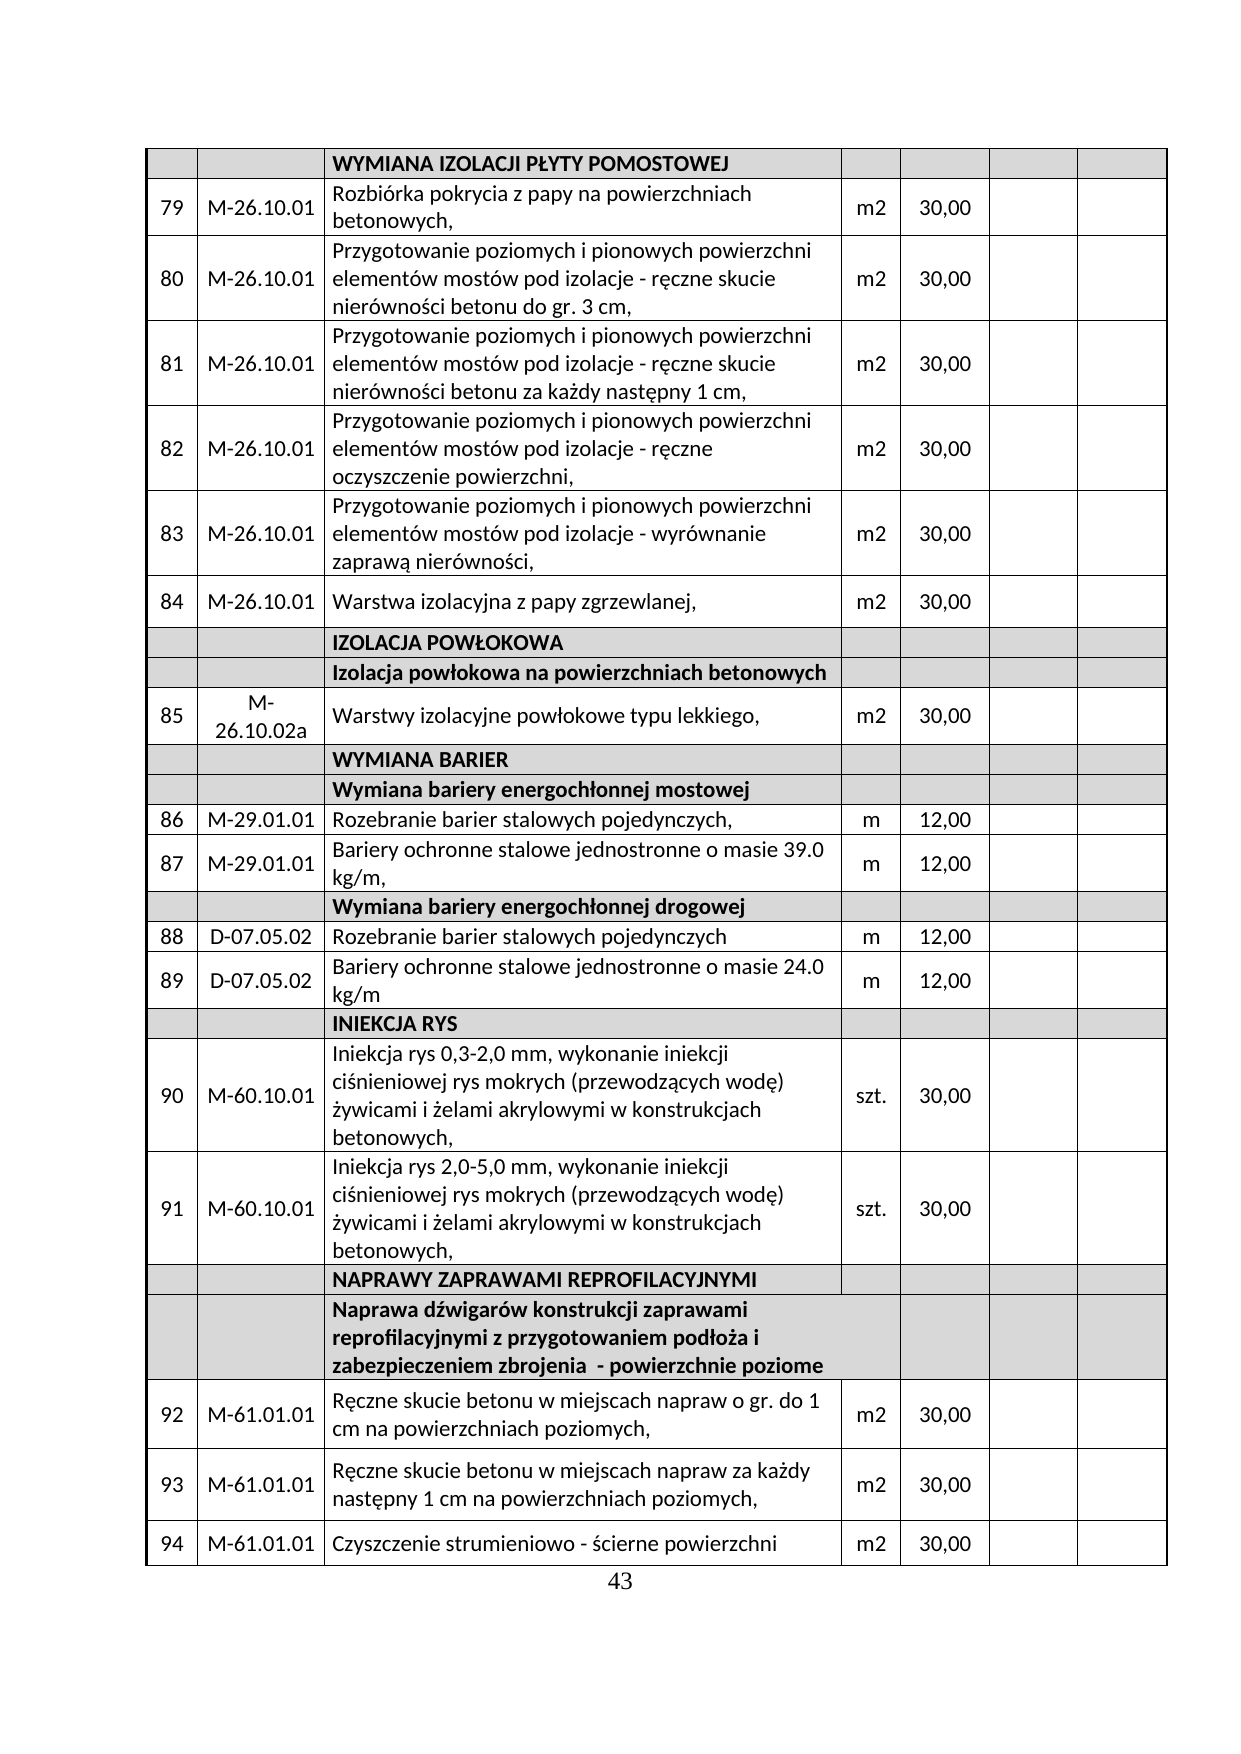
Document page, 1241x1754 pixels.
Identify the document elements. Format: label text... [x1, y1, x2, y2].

table_cell M-26.10.01 [198, 491, 324, 575]
table_cell 30,00 [901, 406, 989, 490]
table_cell [148, 745, 197, 774]
table_cell [148, 628, 197, 657]
table_cell [990, 1521, 1077, 1565]
table_cell Bariery ochronne stalowe jednostronne o masie 39.0 kg/m, [325, 835, 841, 891]
table_cell 88 [148, 922, 197, 951]
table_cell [325, 1521, 841, 1565]
table_cell [901, 1009, 989, 1038]
table_cell M-60.10.01 [198, 1039, 324, 1151]
table_cell [1078, 149, 1166, 178]
table_cell [1078, 236, 1166, 320]
table_cell [901, 775, 989, 804]
table_cell Przygotowanie poziomych i pionowych powierzchni elementów mostów pod izolacje - ręczne skucie nierówności betonu do gr. 3 cm, [325, 236, 841, 320]
table_cell [990, 688, 1077, 744]
table_cell M-61.01.01 [198, 1380, 324, 1448]
table_cell [1078, 1265, 1166, 1294]
table_cell WYMIANA IZOLACJI PŁYTY POMOSTOWEJ [325, 149, 841, 178]
table_cell M-26.10.01 [198, 179, 324, 235]
table_cell [990, 321, 1077, 405]
table_cell m2 [842, 179, 900, 235]
table_cell Wymiana bariery energochłonnej mostowej [325, 775, 841, 804]
table_cell [1078, 628, 1166, 657]
table_cell Przygotowanie poziomych i pionowych powierzchni elementów mostów pod izolacje - wyrównanie zaprawą nierówności, [325, 491, 841, 575]
table_cell [901, 1265, 989, 1294]
table_cell Iniekcja rys 0,3-2,0 mm, wykonanie iniekcji ciśnieniowej rys mokrych (przewodzących wodę) żywicami i żelami akrylowymi w konstrukcjach betonowych, [325, 1039, 841, 1151]
table_cell [990, 1380, 1077, 1448]
table_cell m2 [842, 491, 900, 575]
table_cell [1078, 179, 1166, 235]
table_cell [1078, 1295, 1166, 1379]
table_cell [990, 922, 1077, 951]
table_cell [1078, 576, 1166, 627]
table_cell [990, 1265, 1077, 1294]
table_cell [990, 576, 1077, 627]
table_cell 80 [148, 236, 197, 320]
table_cell 30,00 [901, 1039, 989, 1151]
table_cell [842, 628, 900, 657]
table_cell 94 [148, 1521, 197, 1565]
table_cell [901, 149, 989, 178]
table_cell Warstwy izolacyjne powłokowe typu lekkiego, [325, 688, 841, 744]
table_cell Ręczne skucie betonu w miejscach napraw za każdy następny 1 cm na powierzchniach poziomych, [325, 1449, 841, 1520]
table_cell [1078, 321, 1166, 405]
table_cell [148, 775, 197, 804]
table_cell M-61.01.01 [198, 1521, 324, 1565]
table_cell [198, 1295, 324, 1379]
table_cell 84 [148, 576, 197, 627]
table_cell M-29.01.01 [198, 805, 324, 834]
table_cell Rozebranie barier stalowych pojedynczych [325, 922, 841, 951]
table_cell [990, 745, 1077, 774]
table_cell D-07.05.02 [198, 952, 324, 1008]
table_cell Naprawa dźwigarów konstrukcji zaprawami reprofilacyjnymi z przygotowaniem podłoża i zabezpieczeniem zbrojenia - powierzchnie poziome [325, 1295, 900, 1379]
table_cell m2 [842, 236, 900, 320]
table_cell [1078, 1449, 1166, 1520]
table_cell m [842, 805, 900, 834]
table_cell m2 [842, 321, 900, 405]
table_cell [198, 149, 324, 178]
table_cell 30,00 [901, 1380, 989, 1448]
table_cell [1078, 952, 1166, 1008]
table_cell [990, 149, 1077, 178]
table_cell m [842, 922, 900, 951]
table_cell [990, 658, 1077, 687]
table_cell [1078, 775, 1166, 804]
table_cell 93 [148, 1449, 197, 1520]
table_cell 81 [148, 321, 197, 405]
table_cell [198, 1265, 324, 1294]
table_cell [842, 1265, 900, 1294]
table_cell [198, 628, 324, 657]
table_cell m [842, 835, 900, 891]
table_cell [842, 149, 900, 178]
table_cell 30,00 [901, 1152, 989, 1264]
table_cell [990, 1449, 1077, 1520]
table_cell [1078, 1009, 1166, 1038]
table_cell Bariery ochronne stalowe jednostronne o masie 24.0 kg/m [325, 952, 841, 1008]
table_cell 30,00 [901, 236, 989, 320]
table_cell [198, 775, 324, 804]
table_cell [990, 892, 1077, 921]
table_cell 92 [148, 1380, 197, 1448]
table_cell [842, 892, 900, 921]
table_cell [1078, 406, 1166, 490]
table_cell [198, 892, 324, 921]
table_cell [1078, 835, 1166, 891]
table_cell 83 [148, 491, 197, 575]
table_cell 12,00 [901, 805, 989, 834]
table_cell szt. [842, 1039, 900, 1151]
table_cell [990, 179, 1077, 235]
table_cell M-60.10.01 [198, 1152, 324, 1264]
table_cell [1078, 805, 1166, 834]
table_cell WYMIANA BARIER [325, 745, 841, 774]
table_cell Rozebranie barier stalowych pojedynczych, [325, 805, 841, 834]
table_cell [148, 1295, 197, 1379]
table_cell Ręczne skucie betonu w miejscach napraw o gr. do 1 cm na powierzchniach poziomych, [325, 1380, 841, 1448]
table_cell 12,00 [901, 922, 989, 951]
table_cell 91 [148, 1152, 197, 1264]
table_cell D-07.05.02 [198, 922, 324, 951]
table_cell Iniekcja rys 2,0-5,0 mm, wykonanie iniekcji ciśnieniowej rys mokrych (przewodzących wodę) żywicami i żelami akrylowymi w konstrukcjach betonowych, [325, 1152, 841, 1264]
table_cell 30,00 [901, 321, 989, 405]
table_cell 12,00 [901, 952, 989, 1008]
table_cell [990, 1295, 1077, 1379]
table_cell [1078, 491, 1166, 575]
table_cell [990, 406, 1077, 490]
table_cell 82 [148, 406, 197, 490]
table_cell [990, 1009, 1077, 1038]
table_cell [901, 658, 989, 687]
table_cell [148, 149, 197, 178]
table_cell 79 [148, 179, 197, 235]
table_cell [1078, 1039, 1166, 1151]
table_cell [1078, 922, 1166, 951]
table_cell [901, 1295, 989, 1379]
table_cell 30,00 [901, 688, 989, 744]
table_cell [148, 658, 197, 687]
table_cell m2 [842, 406, 900, 490]
table_cell [198, 658, 324, 687]
table_cell [842, 775, 900, 804]
table_cell [990, 805, 1077, 834]
table_cell 30,00 [901, 491, 989, 575]
table_cell [1078, 1152, 1166, 1264]
table_cell [1078, 1521, 1166, 1565]
table_cell [842, 1009, 900, 1038]
table_cell [198, 745, 324, 774]
table_cell 30,00 [901, 1449, 989, 1520]
table_cell M-26.10.02a [198, 688, 324, 744]
table_cell [901, 892, 989, 921]
table_cell M-26.10.01 [198, 576, 324, 627]
table_cell M-26.10.01 [198, 236, 324, 320]
table_cell [842, 658, 900, 687]
table_cell M-26.10.01 [198, 406, 324, 490]
table_cell 30,00 [901, 179, 989, 235]
table_cell [1078, 1380, 1166, 1448]
table_cell INIEKCJA RYS [325, 1009, 841, 1038]
table_cell [148, 1009, 197, 1038]
table_cell [990, 1152, 1077, 1264]
table_cell [148, 892, 197, 921]
table_cell m2 [842, 688, 900, 744]
table_cell Wymiana bariery energochłonnej drogowej [325, 892, 841, 921]
table_cell 86 [148, 805, 197, 834]
table_cell Rozbiórka pokrycia z papy na powierzchniach betonowych, [325, 179, 841, 235]
table_cell [1078, 745, 1166, 774]
table_cell [901, 745, 989, 774]
table_cell szt. [842, 1152, 900, 1264]
table_cell 89 [148, 952, 197, 1008]
table_cell [842, 745, 900, 774]
table_cell [990, 236, 1077, 320]
table_cell [990, 952, 1077, 1008]
table_cell [990, 775, 1077, 804]
table_cell NAPRAWY ZAPRAWAMI REPROFILACYJNYMI [325, 1265, 841, 1294]
table_cell [1078, 892, 1166, 921]
table_cell [990, 491, 1077, 575]
table_cell 87 [148, 835, 197, 891]
table_cell M-26.10.01 [198, 321, 324, 405]
table_cell m2 [842, 1521, 900, 1565]
table_cell m2 [842, 1449, 900, 1520]
table_cell m2 [842, 576, 900, 627]
table_cell 90 [148, 1039, 197, 1151]
table_cell [990, 835, 1077, 891]
table_cell IZOLACJA POWŁOKOWA [325, 628, 841, 657]
table_cell [148, 1265, 197, 1294]
table_cell 30,00 [901, 576, 989, 627]
table_cell 30,00 [901, 1521, 989, 1565]
table_cell 85 [148, 688, 197, 744]
table_cell m [842, 952, 900, 1008]
table_cell [198, 1009, 324, 1038]
table_cell M-29.01.01 [198, 835, 324, 891]
table_cell [990, 628, 1077, 657]
table_cell m2 [842, 1380, 900, 1448]
table_cell Przygotowanie poziomych i pionowych powierzchni elementów mostów pod izolacje - ręczne oczyszczenie powierzchni, [325, 406, 841, 490]
table_cell 12,00 [901, 835, 989, 891]
table_cell Izolacja powłokowa na powierzchniach betonowych [325, 658, 841, 687]
table_cell [1078, 658, 1166, 687]
table_cell [1078, 688, 1166, 744]
table_cell M-61.01.01 [198, 1449, 324, 1520]
table_cell Przygotowanie poziomych i pionowych powierzchni elementów mostów pod izolacje - ręczne skucie nierówności betonu za każdy następny 1 cm, [325, 321, 841, 405]
table_cell Warstwa izolacyjna z papy zgrzewlanej, [325, 576, 841, 627]
table_cell [990, 1039, 1077, 1151]
table_cell [901, 628, 989, 657]
